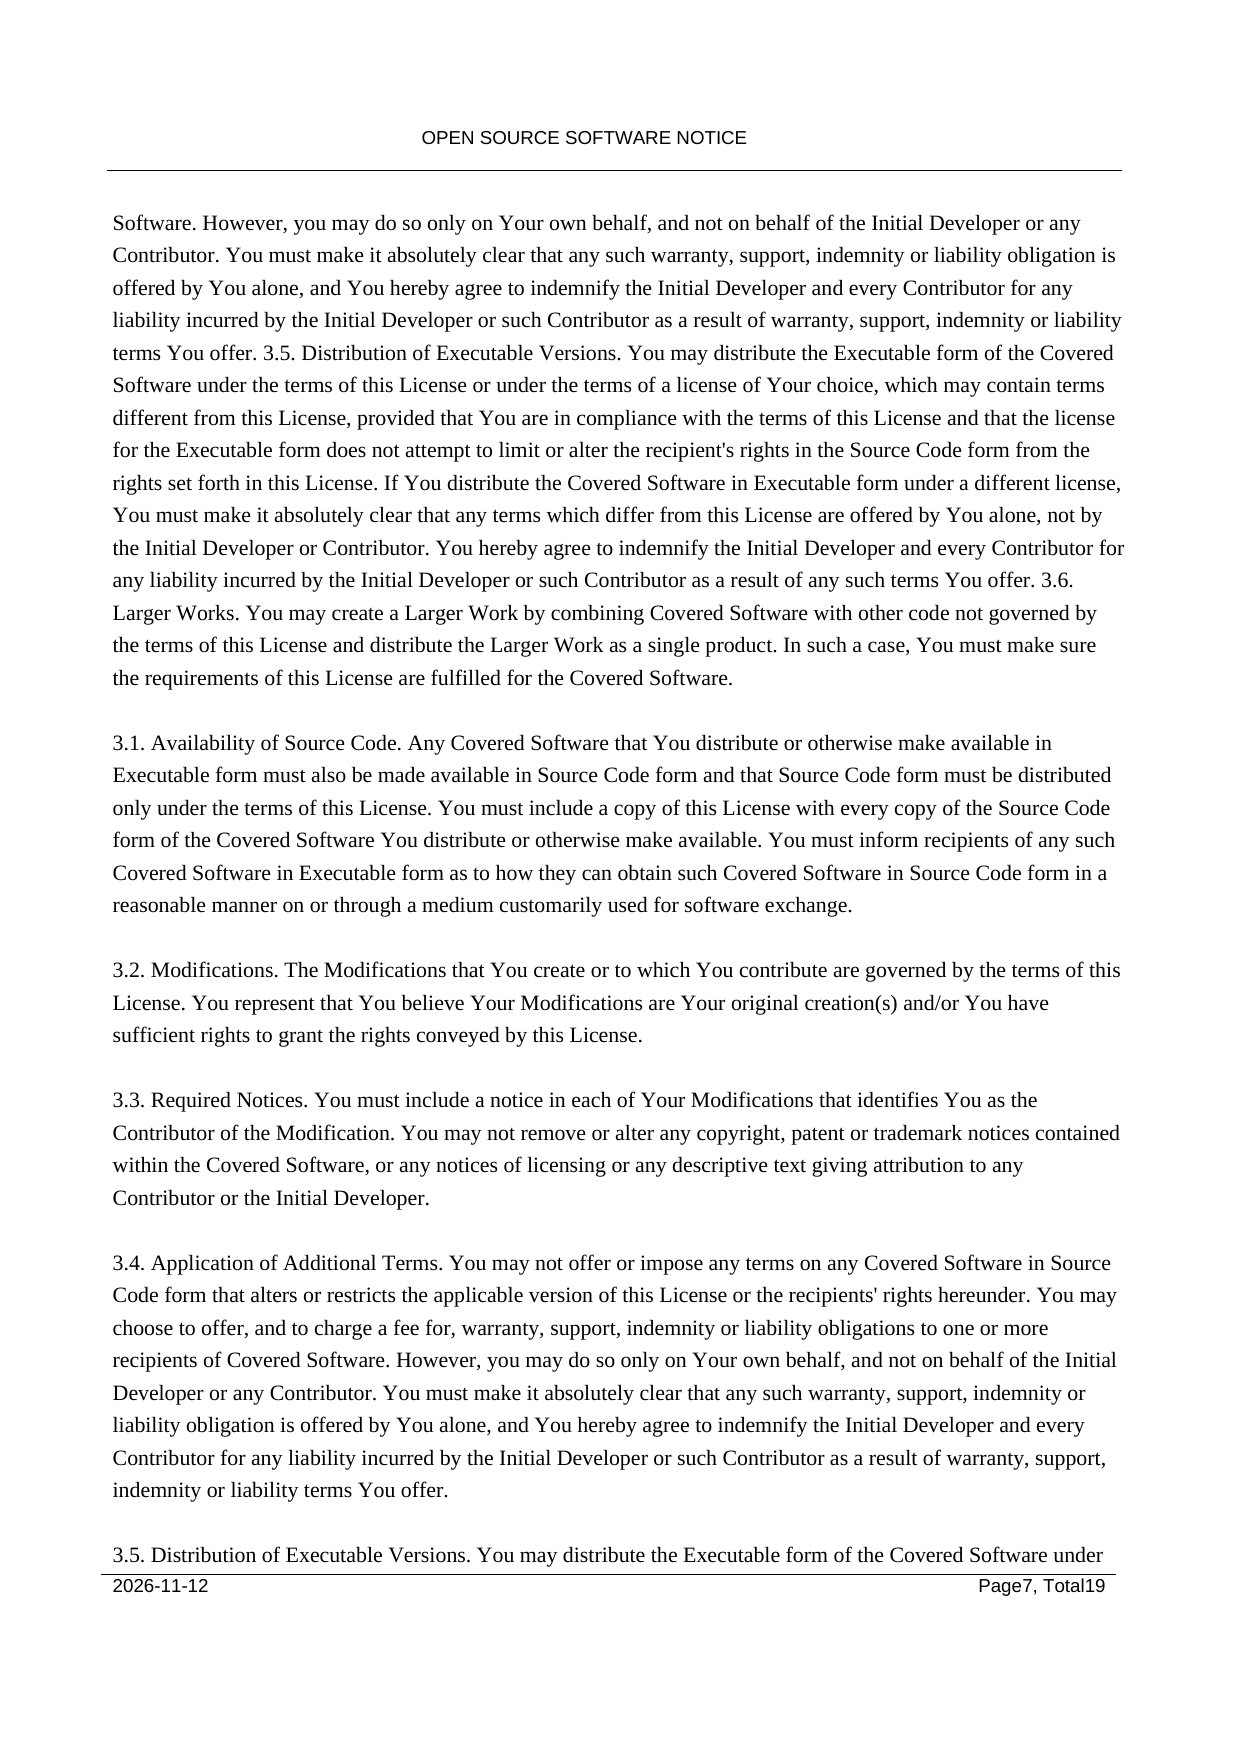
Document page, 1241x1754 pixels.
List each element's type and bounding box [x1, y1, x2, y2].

text [112, 206, 1128, 1571]
